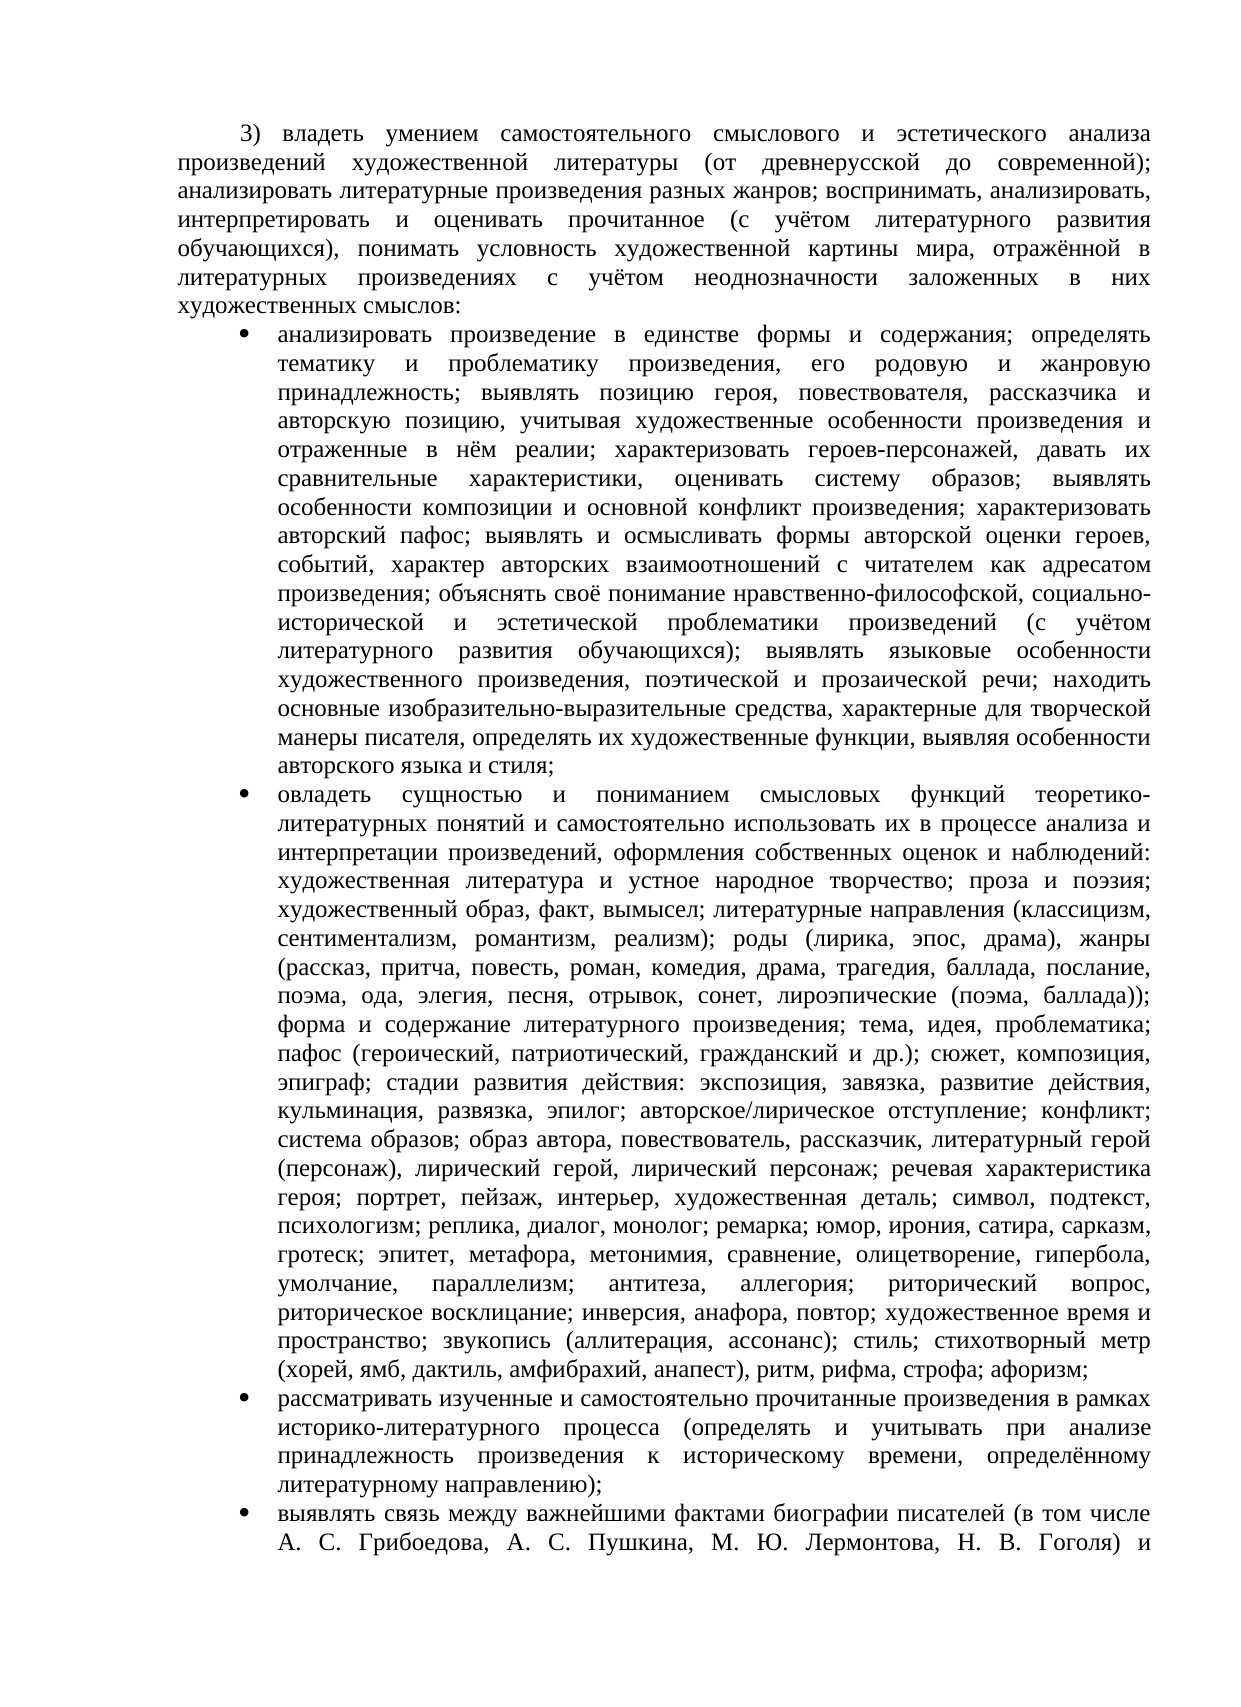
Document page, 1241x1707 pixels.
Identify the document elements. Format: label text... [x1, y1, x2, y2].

text 3) владеть умением самостоятельного смыслового и эстетического анализа произведений художественной литературы (от древнерусской до современной); анализировать литературные произведения разных жанров; воспринимать, анализировать, интерпретировать и оценивать прочитанное (с учётом литературного развития обучающихся), понимать условность художественной картины мира, отражённой в литературных произведениях с учётом неоднозначности заложенных в них художественных смыслов: [177, 118, 1152, 319]
list рассматривать изученные и самостоятельно прочитанные произведения в рамках историко-литературного процесса (определять и учитывать при анализе принадлежность произведения к историческому времени, определённому литературному направлению); [240, 1383, 1152, 1498]
list овладеть сущностью и пониманием смысловых функций теоретико-литературных понятий и самостоятельно использовать их в процессе анализа и интерпретации произведений, оформления собственных оценок и наблюдений: художественная литература и устное народное творчество; проза и поэзия; художественный образ, факт, вымысел; литературные направления (классицизм, сентиментализм, романтизм, реализм); роды (лирика, эпос, драма), жанры (рассказ, притча, повесть, роман, комедия, драма, трагедия, баллада, послание, поэма, ода, элегия, песня, отрывок, сонет, лироэпические (поэма, баллада)); форма и содержание литературного произведения; тема, идея, проблематика; пафос (героический, патриотический, гражданский и др.); сюжет, композиция, эпиграф; стадии развития действия: экспозиция, завязка, развитие действия, кульминация, развязка, эпилог; авторское/лирическое отступление; конфликт; система образов; образ автора, повествователь, рассказчик, литературный герой (персонаж), лирический герой, лирический персонаж; речевая характеристика героя; портрет, пейзаж, интерьер, художественная деталь; символ, подтекст, психологизм; реплика, диалог, монолог; ремарка; юмор, ирония, сатира, сарказм, гротеск; эпитет, метафора, метонимия, сравнение, олицетворение, гипербола, умолчание, параллелизм; антитеза, аллегория; риторический вопрос, риторическое восклицание; инверсия, анафора, повтор; художественное время и пространство; звукопись (аллитерация, ассонанс); стиль; стихотворный метр (хорей, ямб, дактиль, амфибрахий, анапест), ритм, рифма, строфа; афоризм; [240, 779, 1152, 1383]
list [240, 1498, 1152, 1556]
list анализировать произведение в единстве формы и содержания; определять тематику и проблематику произведения, его родовую и жанровую принадлежность; выявлять позицию героя, повествователя, рассказчика и авторскую позицию, учитывая художественные особенности произведения и отраженные в нём реалии; характеризовать героев-персонажей, давать их сравнительные характеристики, оценивать систему образов; выявлять особенности композиции и основной конфликт произведения; характеризовать авторский пафос; выявлять и осмысливать формы авторской оценки героев, событий, характер авторских взаимоотношений с читателем как адресатом произведения; объяснять своё понимание нравственно-философской, социально-исторической и эстетической проблематики произведений (с учётом литературного развития обучающихся); выявлять языковые особенности художественного произведения, поэтической и прозаической речи; находить основные изобразительно-выразительные средства, характерные для творческой манеры писателя, определять их художественные функции, выявляя особенности авторского языка и стиля; [240, 319, 1152, 779]
